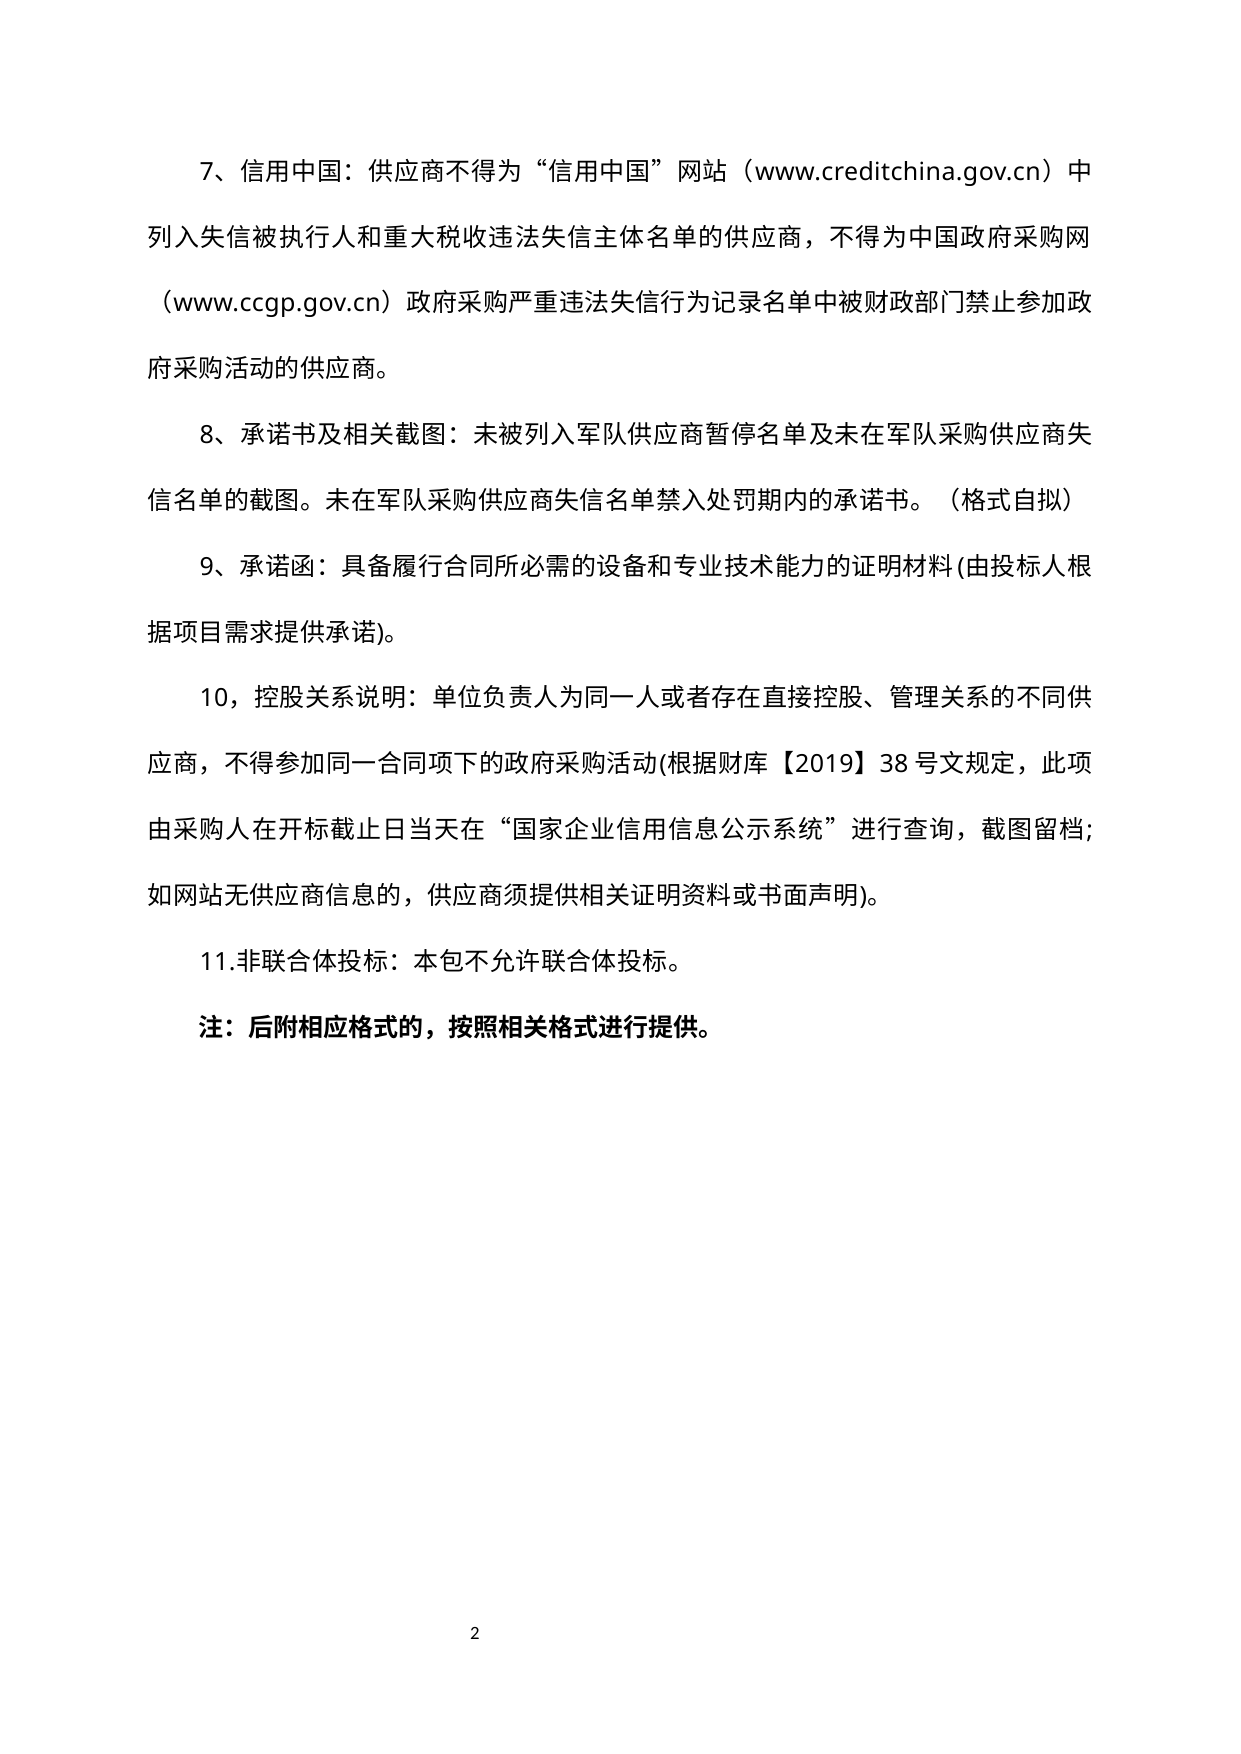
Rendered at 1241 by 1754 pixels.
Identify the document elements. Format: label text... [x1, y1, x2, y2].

text 10，控股关系说明：单位负责人为同一人或者存在直接控股、管理关系的不同供应商，不得参加同一合同项下的政府采购活动(根据财库【2019】38号文规定，此项由采购人在开标截止日当天在“国家企业信用信息公示系统”进行查询，截图留档;如网站无供应商信息的，供应商须提供相关证明资料或书面声明)。 [148, 663, 1093, 926]
text 8、承诺书及相关截图：未被列入军队供应商暂停名单及未在军队采购供应商失信名单的截图。未在军队采购供应商失信名单禁入处罚期内的承诺书。（格式自拟） [148, 400, 1093, 531]
text 9、承诺函：具备履行合同所必需的设备和专业技术能力的证明材料(由投标人根据项目需求提供承诺)。 [148, 531, 1093, 663]
text 7、信用中国：供应商不得为“信用中国”网站（www.creditchina.gov.cn）中列入失信被执行人和重大税收违法失信主体名单的供应商，不得为中国政府采购网（www.ccgp.gov.cn）政府采购严重违法失信行为记录名单中被财政部门禁止参加政府采购活动的供应商。 [148, 136, 1093, 400]
text 11.非联合体投标：本包不允许联合体投标。 [148, 926, 1093, 992]
text 注：后附相应格式的，按照相关格式进行提供。 [148, 992, 1093, 1058]
